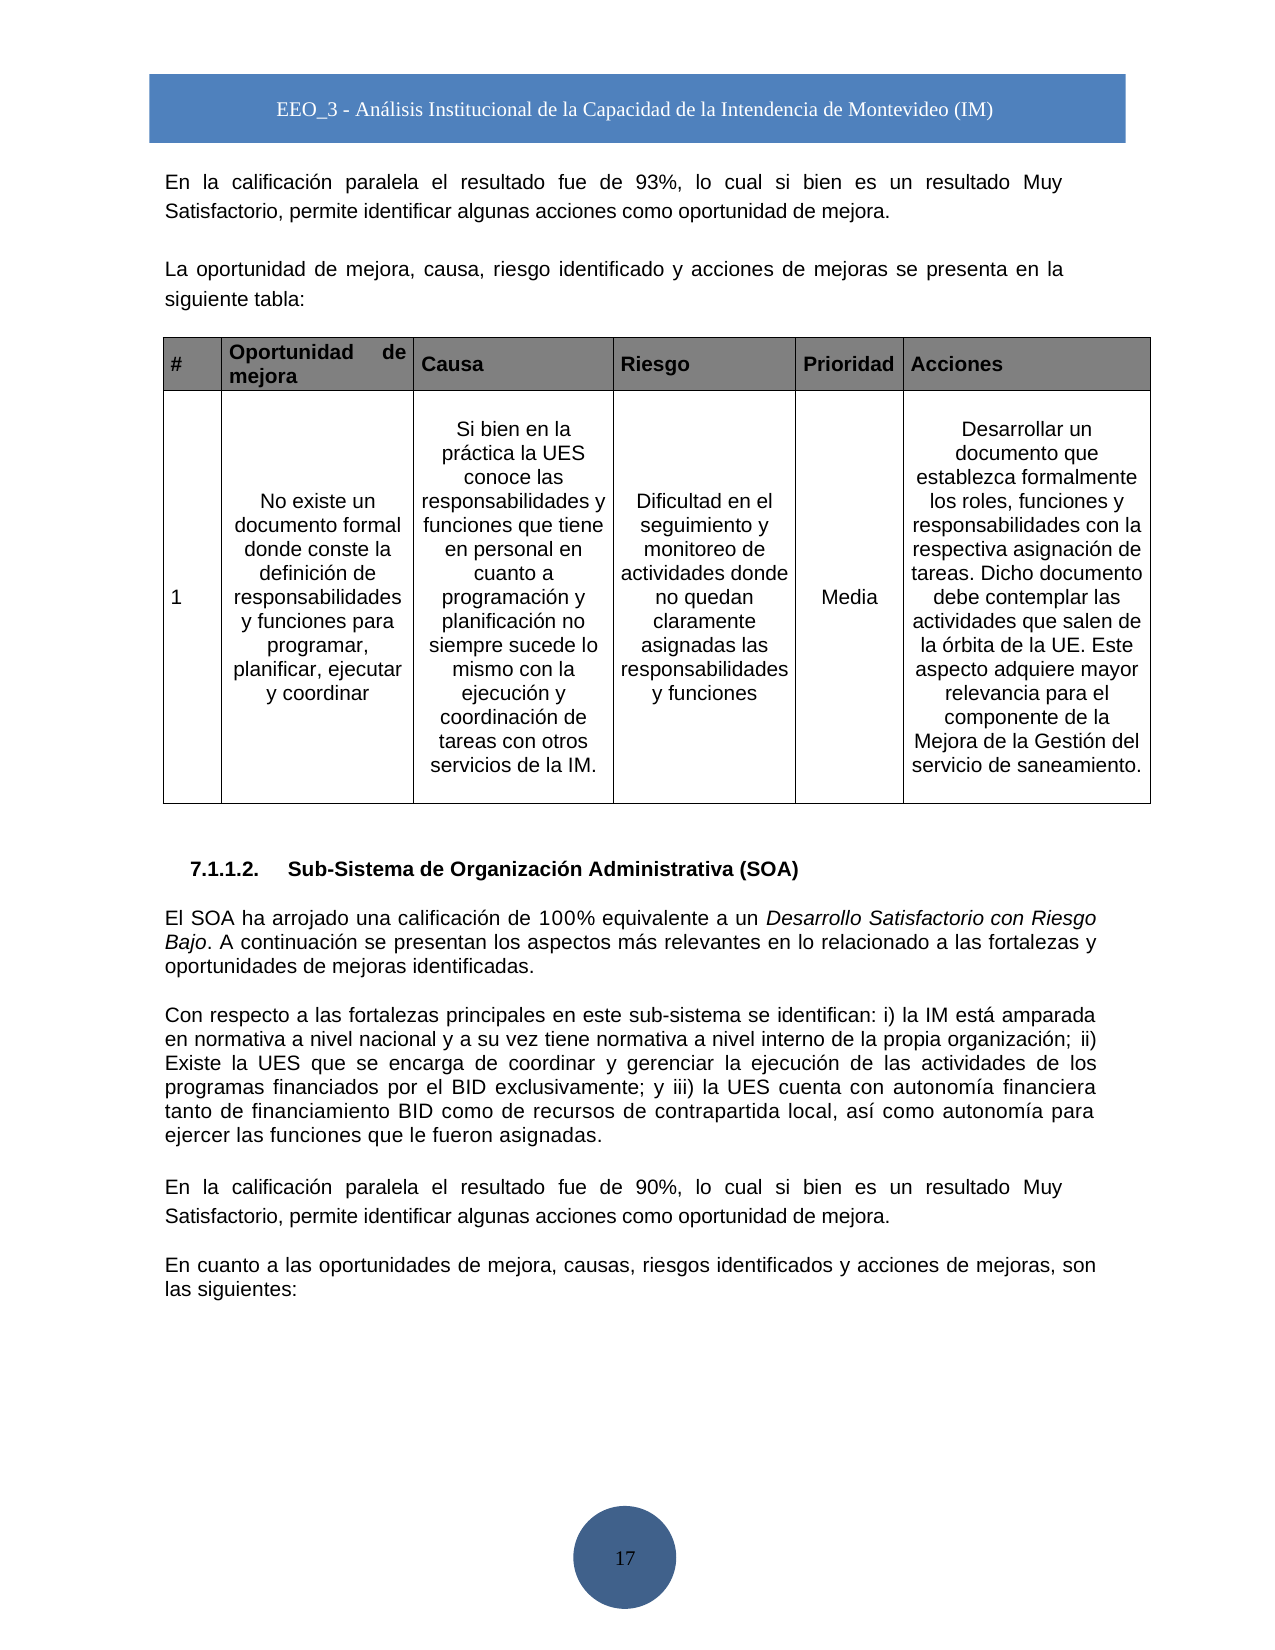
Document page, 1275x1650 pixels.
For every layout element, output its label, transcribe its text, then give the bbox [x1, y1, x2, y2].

table_cell 1 [164, 391, 221, 803]
text En cuanto a las oportunidades de mejora, causas, riesgos identificados y acciones de mejoras, son las siguientes: [164, 1253, 1097, 1301]
text En la calificación paralela el resultado fue de 93%, lo cual si bien es un resultado Muy Satisfactorio, permite identificar algunas acciones como oportunidad de mejora. [164, 166, 1064, 224]
text En la calificación paralela el resultado fue de 90%, lo cual si bien es un resultado Muy Satisfactorio, permite identificar algunas acciones como oportunidad de mejora. [164, 1171, 1064, 1229]
table_header Prioridad [796, 338, 903, 390]
table_cell Desarrollar un documento que establezca formalmente los roles, funciones y responsabilidades con la respectiva asignación de tareas. Dicho documento debe contemplar las actividades que salen de la órbita de la UE. Este aspecto adquiere mayor relevancia para el componente de la Mejora de la Gestión del servicio de saneamiento. [904, 391, 1150, 803]
table_cell Media [796, 391, 903, 803]
text Con respecto a las fortalezas principales en este sub-sistema se identifican: i) la IM está amparada en normativa a nivel nacional y a su vez tiene normativa a nivel interno de la propia organización; ii) Existe la UES que se encarga de coordinar y gerenciar la ejecución de las actividades de los programas financiados por el BID exclusivamente; y iii) la UES cuenta con autonomía financiera tanto de financiamiento BID como de recursos de contrapartida local, así como autonomía para ejercer las funciones que le fueron asignadas. [164, 1003, 1097, 1147]
table_cell Si bien en la práctica la UES conoce las responsabilidades y funciones que tiene en personal en cuanto a programación y planificación no siempre sucede lo mismo con la ejecución y coordinación de tareas con otros servicios de la IM. [414, 391, 613, 803]
table_header # [164, 338, 221, 390]
table_cell No existe un documento formal donde conste la definición de responsabilidades y funciones para programar, planificar, ejecutar y coordinar [222, 391, 413, 803]
table_header Oportunidad de mejora [222, 338, 413, 390]
table_header Acciones [904, 338, 1150, 390]
text El SOA ha arrojado una calificación de 100% equivalente a un Desarrollo Satisfactorio con Riesgo Bajo. A continuación se presentan los aspectos más relevantes en lo relacionado a las fortalezas y oportunidades de mejoras identificadas. [164, 906, 1096, 978]
table_header Riesgo [614, 338, 795, 390]
table_cell Dificultad en el seguimiento y monitoreo de actividades donde no quedan claramente asignadas las responsabilidades y funciones [614, 391, 795, 803]
table_header Causa [414, 338, 613, 390]
text La oportunidad de mejora, causa, riesgo identificado y acciones de mejoras se presenta en la siguiente tabla: [164, 253, 1064, 312]
text 7.1.1.2. Sub-Sistema de Organización Administrativa (SOA) [190, 857, 825, 881]
